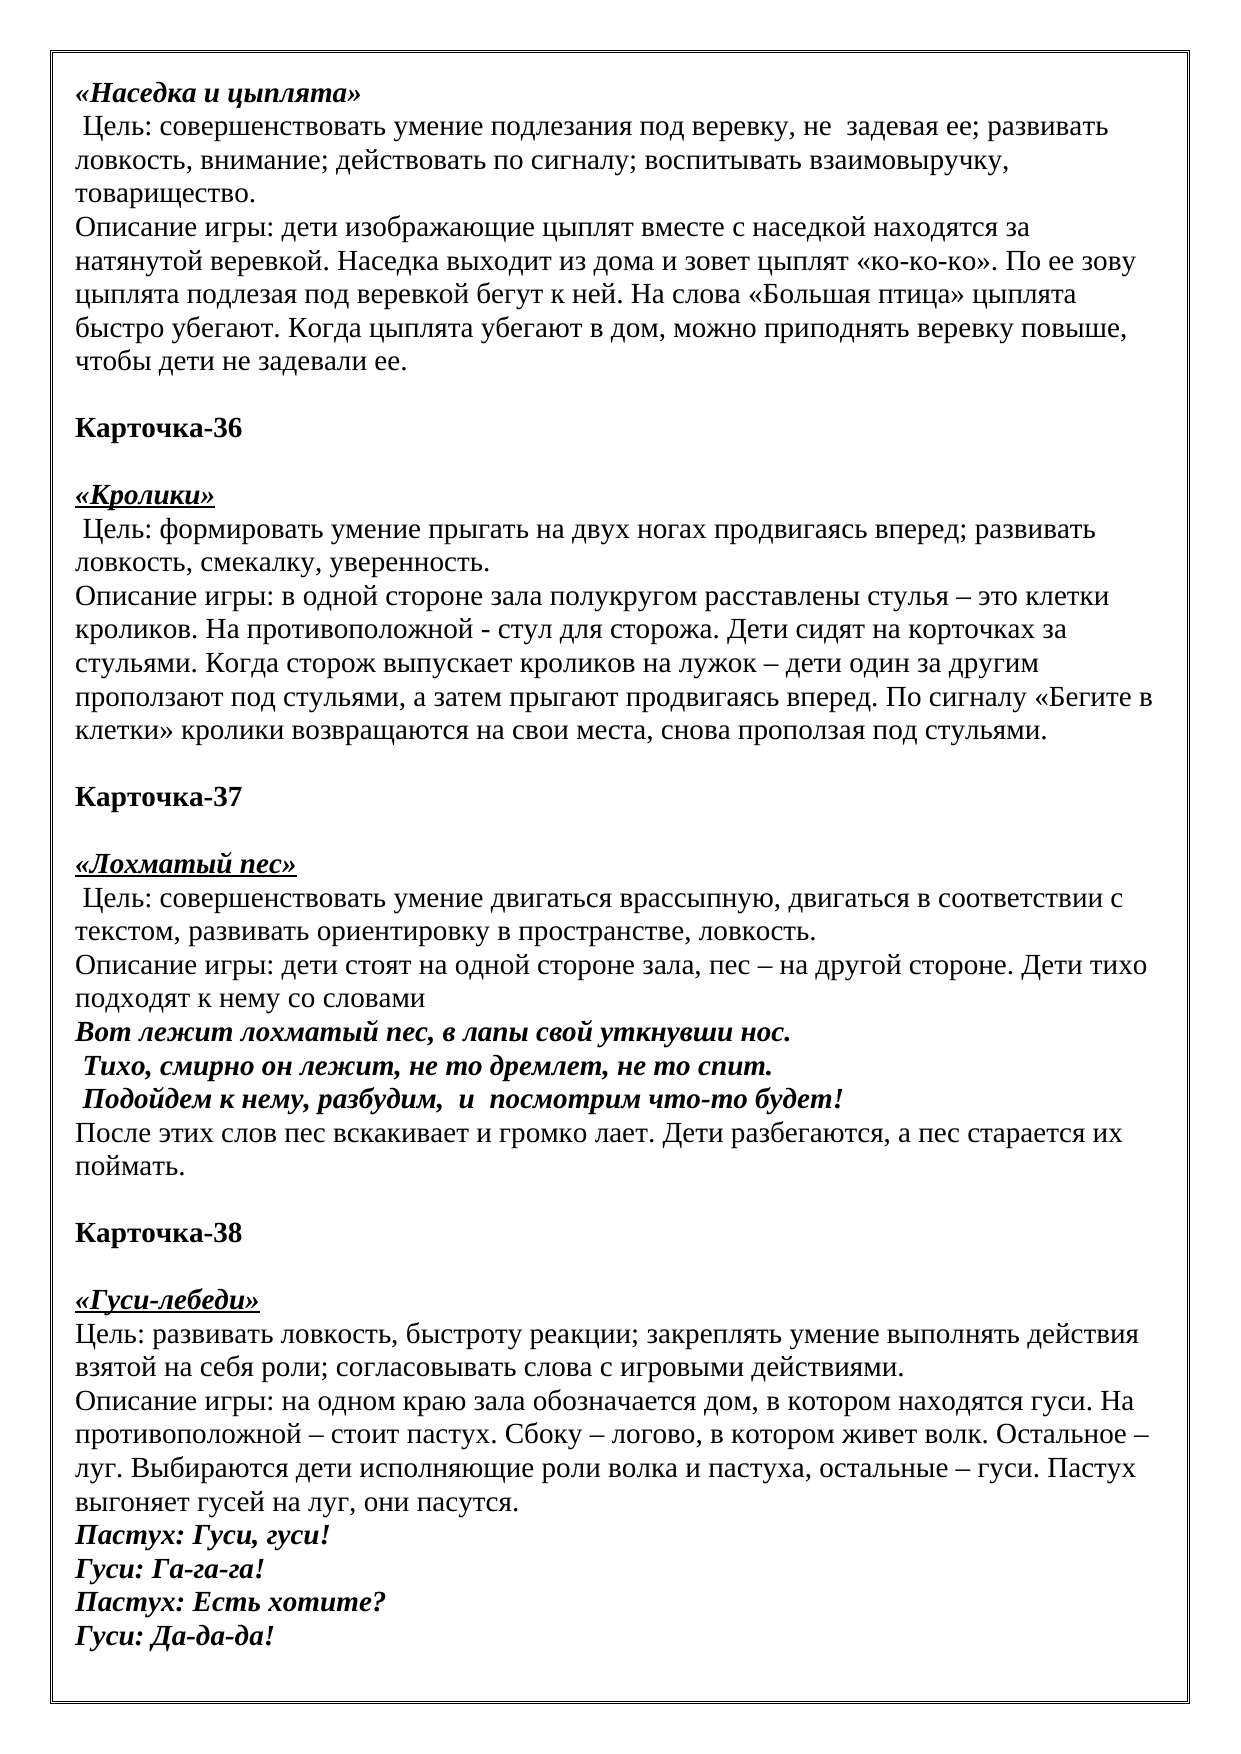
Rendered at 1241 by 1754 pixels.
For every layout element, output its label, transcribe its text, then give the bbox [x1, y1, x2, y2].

text Цель: совершенствовать умение подлезания под веревку, не задевая ее; развивать ловкость, внимание; действовать по сигналу; воспитывать взаимовыручку, товарищество. [75, 108, 1165, 209]
text Цель: совершенствовать умение двигаться врассыпную, двигаться в соответствии с текстом, развивать ориентировку в пространстве, ловкость. [75, 880, 1165, 947]
text Гуси: Да-да-да! [75, 1618, 1165, 1651]
text «Гуси-лебеди» [75, 1282, 1165, 1316]
text Гуси: Га-га-га! [75, 1551, 1165, 1584]
text Описание игры: в одной стороне зала полукругом расставлены стулья – это клетки кроликов. На противоположной - стул для сторожа. Дети сидят на корточках за стульями. Когда сторож выпускает кроликов на лужок – дети один за другим проползают под стульями, а затем прыгают продвигаясь вперед. По сигналу «Бегите в клетки» кролики возвращаются на свои места, снова проползая под стульями. [75, 578, 1165, 746]
text Описание игры: на одном краю зала обозначается дом, в котором находятся гуси. На противоположной – стоит пастух. Сбоку – логово, в котором живет волк. Остальное – луг. Выбираются дети исполняющие роли волка и пастуха, остальные – гуси. Пастух выгоняет гусей на луг, они пасутся. [75, 1383, 1165, 1517]
text После этих слов пес вскакивает и громко лает. Дети разбегаются, а пес старается их поймать. [75, 1115, 1165, 1182]
text Цель: развивать ловкость, быстроту реакции; закреплять умение выполнять действия взятой на себя роли; согласовывать слова с игровыми действиями. [75, 1316, 1165, 1383]
text Описание игры: дети изображающие цыплят вместе с наседкой находятся за натянутой веревкой. Наседка выходит из дома и зовет цыплят «ко-ко-ко». По ее зову цыплята подлезая под веревкой бегут к ней. На слова «Большая птица» цыплята быстро убегают. Когда цыплята убегают в дом, можно приподнять веревку повыше, чтобы дети не задевали ее. [75, 209, 1165, 377]
text «Наседка и цыплята» [75, 75, 1165, 108]
text Пастух: Гуси, гуси! [75, 1517, 1165, 1551]
text Описание игры: дети стоят на одной стороне зала, пес – на другой стороне. Дети тихо подходят к нему со словами [75, 947, 1165, 1014]
text Подойдем к нему, разбудим, и посмотрим что-то будет! [75, 1081, 1165, 1115]
text «Кролики» [75, 477, 1165, 511]
text Пастух: Есть хотите? [75, 1584, 1165, 1618]
text Карточка-36 [75, 410, 1165, 444]
text «Лохматый пес» [75, 846, 1165, 880]
text Тихо, смирно он лежит, не то дремлет, не то спит. [75, 1048, 1165, 1081]
text Карточка-37 [75, 779, 1165, 813]
text Вот лежит лохматый пес, в лапы свой уткнувши нос. [75, 1014, 1165, 1048]
text Карточка-38 [75, 1215, 1165, 1249]
text Цель: формировать умение прыгать на двух ногах продвигаясь вперед; развивать ловкость, смекалку, уверенность. [75, 511, 1165, 578]
